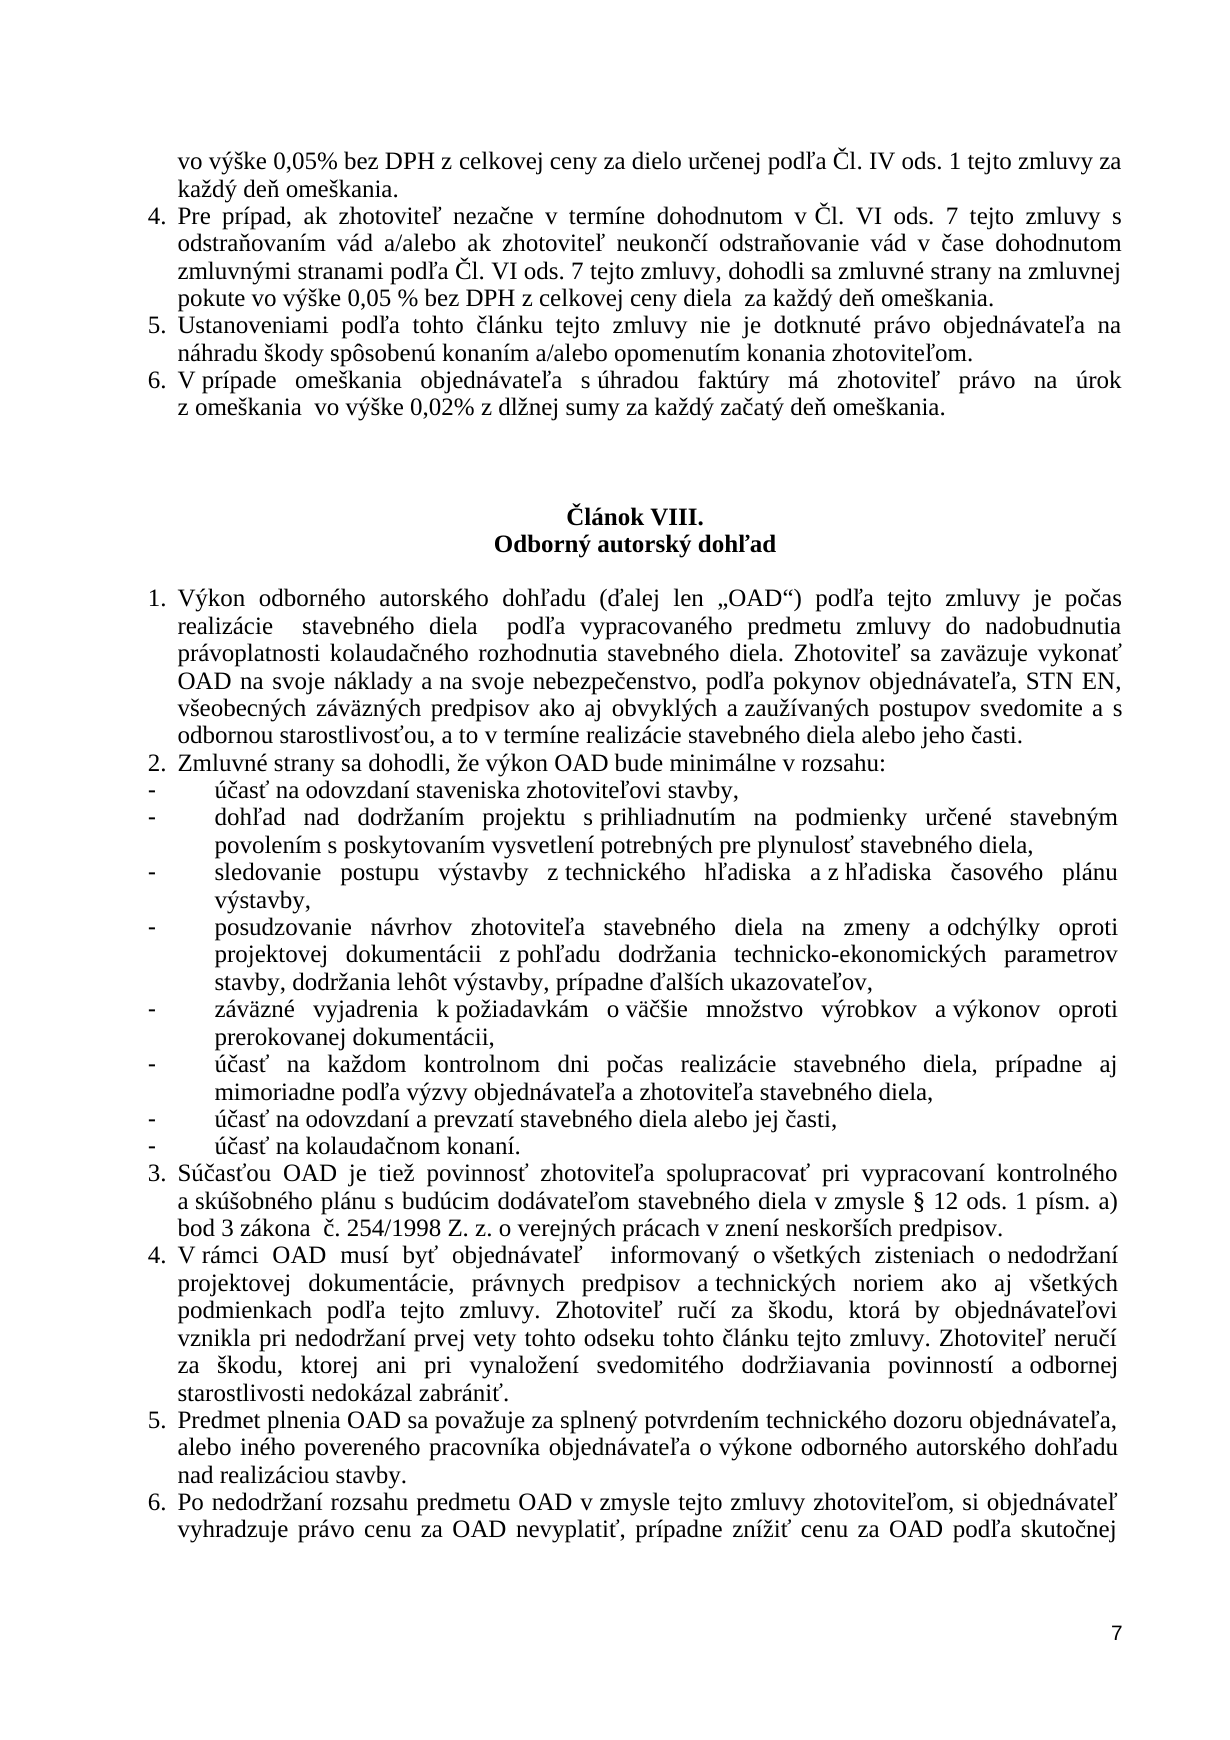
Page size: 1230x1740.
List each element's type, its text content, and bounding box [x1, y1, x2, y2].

list posudzovanie návrhov zhotoviteľa stavebného diela na zmeny a odchýlky oproti projektovej dokumentácii z pohľadu dodržania technicko-ekonomických parametrov stavby, dodržania lehôt výstavby, prípadne ďalších ukazovateľov, [148, 913, 1118, 996]
list účasť na každom kontrolnom dni počas realizácie stavebného diela, prípadne aj mimoriadne podľa výzvy objednávateľa a zhotoviteľa stavebného diela, [148, 1051, 1118, 1105]
list Zmluvné strany sa dohodli, že výkon OAD bude minimálne v rozsahu: [148, 749, 1122, 777]
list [148, 1488, 1118, 1543]
list účasť na odovzdaní a prevzatí stavebného diela alebo jej časti, [148, 1105, 1118, 1133]
list V rámci OAD musí byť objednávateľ informovaný o všetkých zisteniach o nedodržaní projektovej dokumentácie, právnych predpisov a technických noriem ako aj všetkých podmienkach podľa tejto zmluvy. Zhotoviteľ ručí za škodu, ktorá by objednávateľovi vznikla pri nedodržaní prvej vety tohto odseku tohto článku tejto zmluvy. Zhotoviteľ neručí za škodu, ktorej ani pri vynaložení svedomitého dodržiavania povinností a odbornej starostlivosti nedokázal zabrániť. [148, 1242, 1118, 1406]
list Výkon odborného autorského dohľadu (ďalej len „OAD“) podľa tejto zmluvy je počas realizácie stavebného diela podľa vypracovaného predmetu zmluvy do nadobudnutia právoplatnosti kolaudačného rozhodnutia stavebného diela. Zhotoviteľ sa zaväzuje vykonať OAD na svoje náklady a na svoje nebezpečenstvo, podľa pokynov objednávateľa, STN EN, všeobecných záväzných predpisov ako aj obvyklých a zaužívaných postupov svedomite a s odbornou starostlivosťou, a to v termíne realizácie stavebného diela alebo jeho časti. [148, 585, 1122, 749]
list účasť na odovzdaní staveniska zhotoviteľovi stavby, [148, 777, 1118, 804]
list Predmet plnenia OAD sa považuje za splnený potvrdením technického dozoru objednávateľa, alebo iného povereného pracovníka objednávateľa o výkone odborného autorského dohľadu nad realizáciou stavby. [148, 1406, 1118, 1488]
list sledovanie postupu výstavby z technického hľadiska a z hľadiska časového plánu výstavby, [148, 859, 1118, 913]
list záväzné vyjadrenia k požiadavkám o väčšie množstvo výrobkov a výkonov oproti prerokovanej dokumentácii, [148, 996, 1118, 1051]
list účasť na kolaudačnom konaní. [148, 1133, 1118, 1160]
text Článok VIII. [148, 503, 1122, 530]
list Súčasťou OAD je tiež povinnosť zhotoviteľa spolupracovať pri vypracovaní kontrolného a skúšobného plánu s budúcim dodávateľom stavebného diela v zmysle § 12 ods. 1 písm. a) bod 3 zákona č. 254/1998 Z. z. o verejných prácach v znení neskorších predpisov. [148, 1160, 1118, 1242]
list Ustanoveniami podľa tohto článku tejto zmluvy nie je dotknuté právo objednávateľa na náhradu škody spôsobenú konaním a/alebo opomenutím konania zhotoviteľom. [148, 312, 1122, 367]
list V prípade omeškania objednávateľa s úhradou faktúry má zhotoviteľ právo na úrok z omeškania vo výške 0,02% z dlžnej sumy za každý začatý deň omeškania. [148, 367, 1122, 421]
list Pre prípad, ak zhotoviteľ nezačne v termíne dohodnutom v Čl. VI ods. 7 tejto zmluvy s odstraňovaním vád a/alebo ak zhotoviteľ neukončí odstraňovanie vád v čase dohodnutom zmluvnými stranami podľa Čl. VI ods. 7 tejto zmluvy, dohodli sa zmluvné strany na zmluvnej pokute vo výške 0,05 % bez DPH z celkovej ceny diela za každý deň omeškania. [148, 202, 1122, 312]
list dohľad nad dodržaním projektu s prihliadnutím na podmienky určené stavebným povolením s poskytovaním vysvetlení potrebných pre plynulosť stavebného diela, [148, 804, 1118, 859]
text Odborný autorský dohľad [148, 530, 1122, 558]
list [148, 148, 1122, 202]
